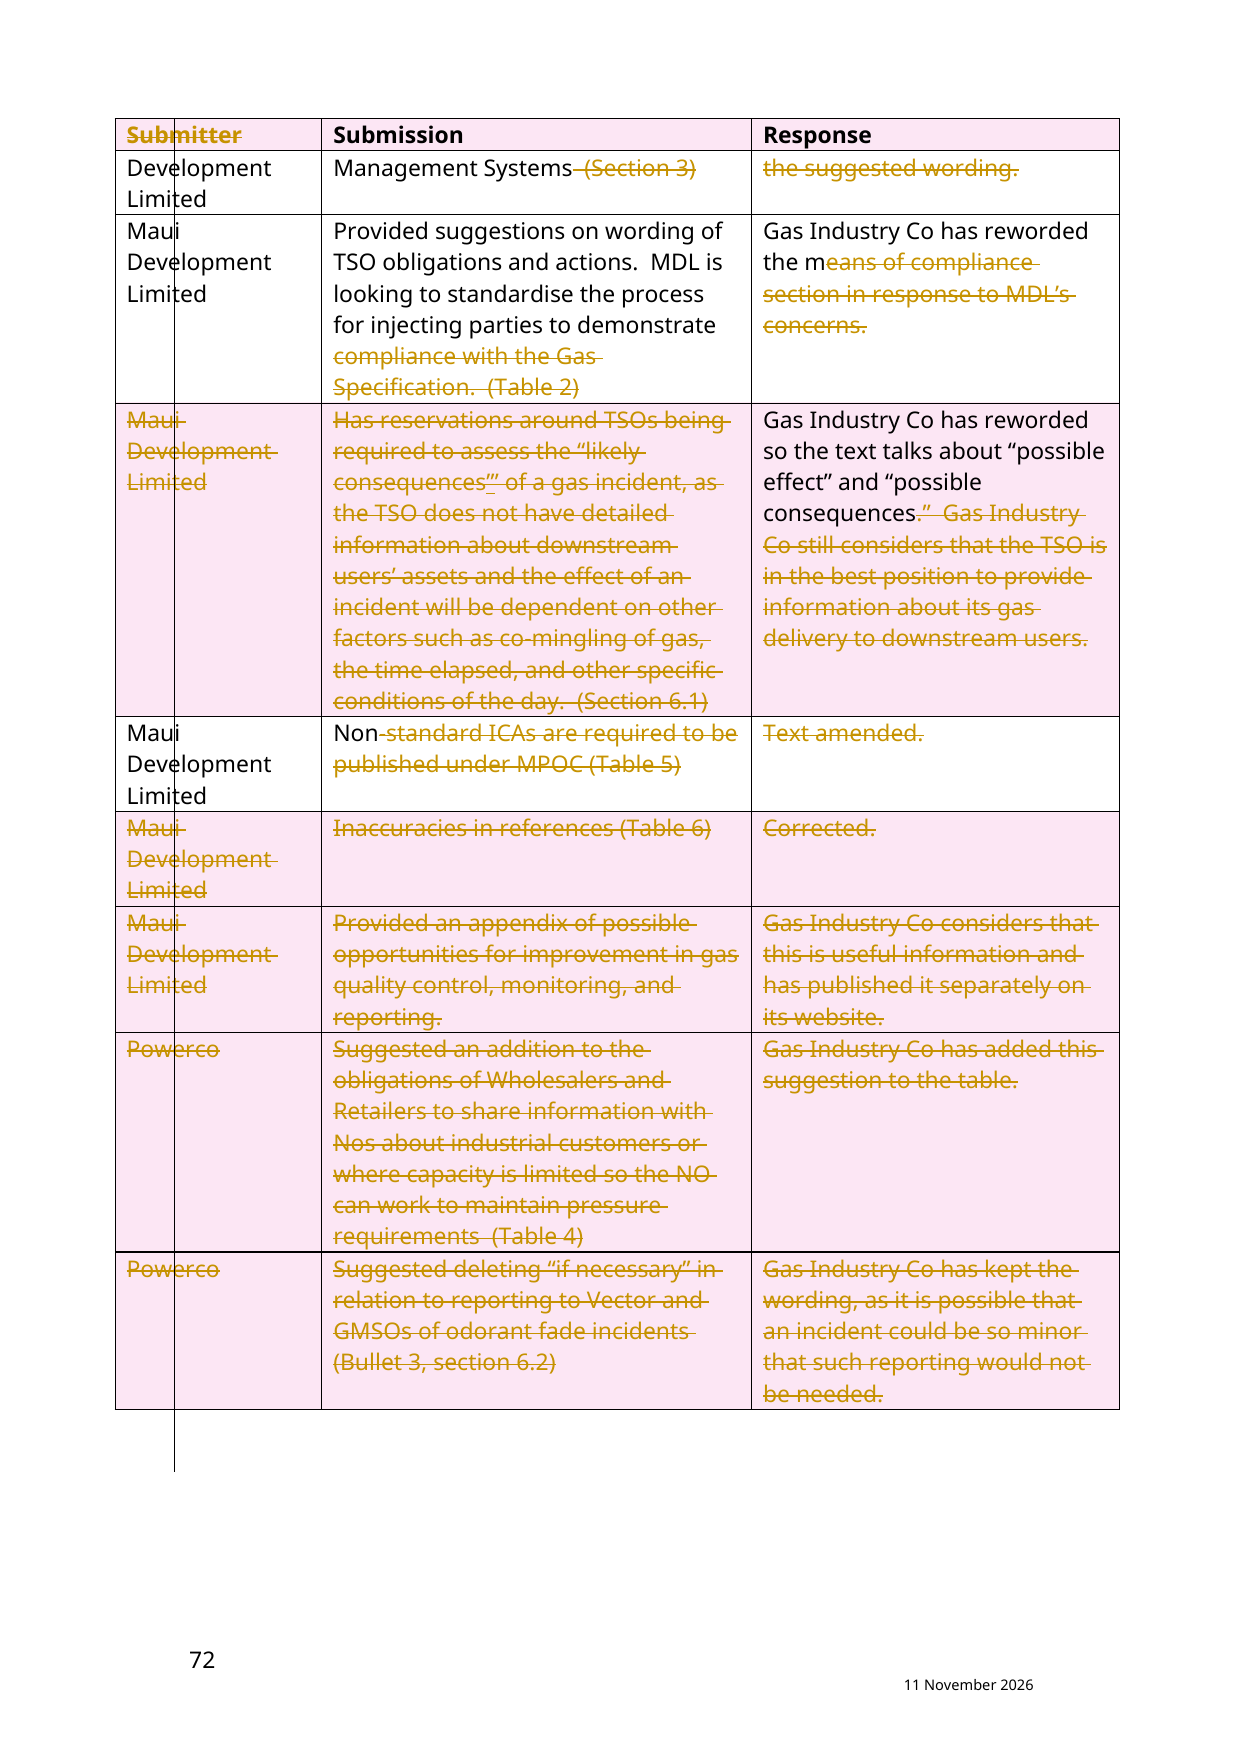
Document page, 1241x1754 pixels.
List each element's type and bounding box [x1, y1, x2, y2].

table_cell [322, 151, 751, 214]
table_cell [116, 215, 174, 402]
table_cell [175, 215, 321, 402]
table_cell [322, 215, 751, 402]
table_cell [116, 151, 174, 214]
table_cell [175, 151, 321, 214]
table_cell [752, 717, 1119, 811]
table_cell [175, 717, 321, 811]
table_cell [116, 717, 174, 811]
table_cell [752, 215, 1119, 402]
table_cell [322, 717, 751, 811]
table_cell [752, 151, 1119, 214]
